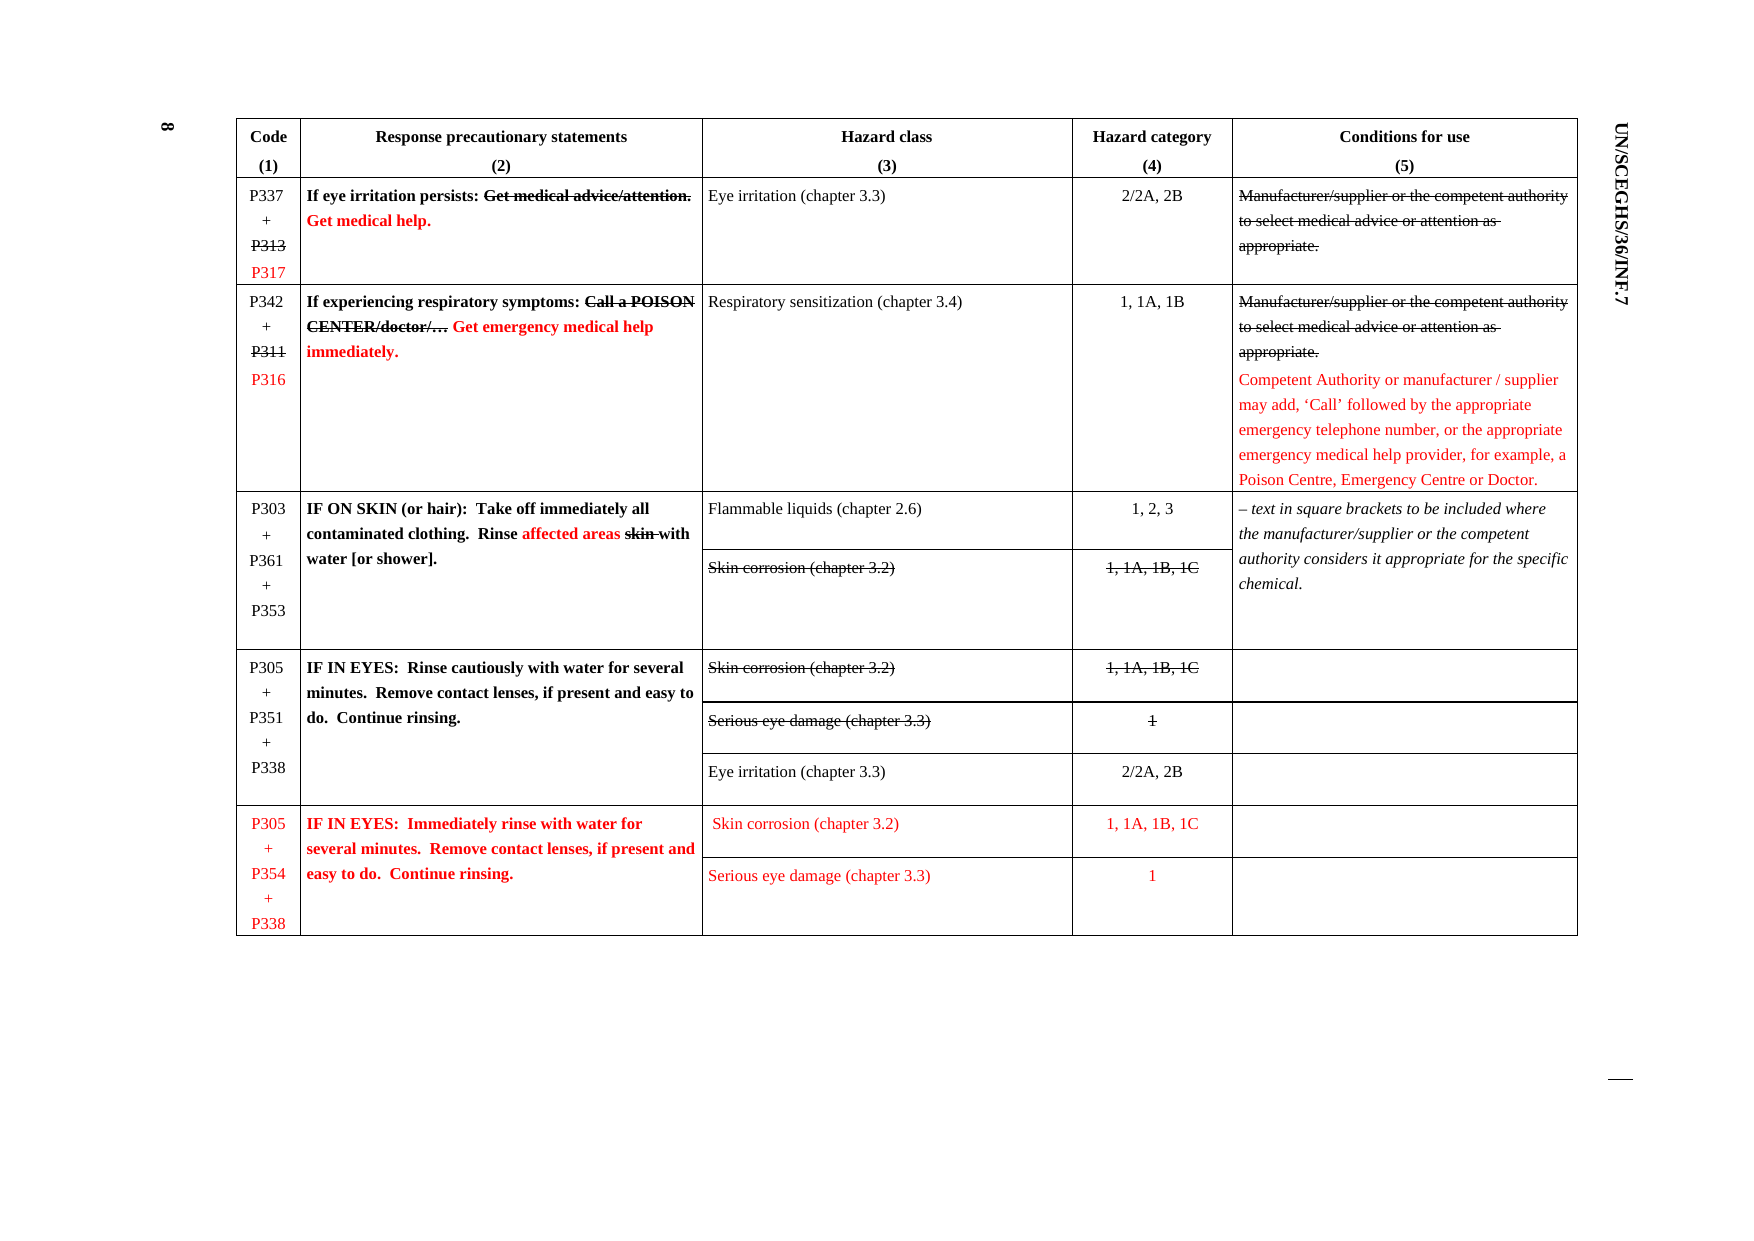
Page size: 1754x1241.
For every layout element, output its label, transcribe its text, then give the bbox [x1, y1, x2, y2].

table_cell Eye irritation (chapter 3.3) [703, 178, 1072, 284]
table_cell 2/2A, 2B [1073, 178, 1232, 284]
table_cell P305 + P351 + P338 [237, 650, 300, 805]
table_cell IF IN EYES: Rinse cautiously with water for several minutes. Remove contact lenses, if present and easy to do. Continue rinsing. [301, 650, 702, 805]
table_cell (3) [703, 148, 1072, 177]
table_cell Serious eye damage (chapter 3.3) [703, 858, 1072, 935]
table_cell Eye irritation (chapter 3.3) [703, 754, 1072, 805]
table_cell Skin corrosion (chapter 3.2) [703, 650, 1072, 701]
table_header Response precautionary statements [301, 119, 702, 148]
table_cell Skin corrosion (chapter 3.2) [703, 550, 1072, 649]
table_cell Serious eye damage (chapter 3.3) [703, 703, 1072, 753]
table_cell (1) [237, 148, 300, 177]
table_cell [1233, 754, 1577, 805]
table_cell Respiratory sensitization (chapter 3.4) [703, 285, 1072, 491]
table_header Conditions for use [1233, 119, 1577, 148]
table_cell 1 [1073, 858, 1232, 935]
table_header Hazard class [703, 119, 1072, 148]
table_cell 1, 2, 3 [1073, 492, 1232, 549]
table_header Hazard category [1073, 119, 1232, 148]
table_cell 1, 1A, 1B [1073, 285, 1232, 491]
table_cell 2/2A, 2B [1073, 754, 1232, 805]
table_cell 1, 1A, 1B, 1C [1073, 650, 1232, 701]
table_cell P342 + P311 P316 [237, 285, 300, 491]
table_cell 1, 1A, 1B, 1C [1073, 806, 1232, 857]
table_cell If experiencing respiratory symptoms: Call a POISON CENTER/doctor/… Get emergency medical help immediately. [301, 285, 702, 491]
table_cell – text in square brackets to be included where the manufacturer/supplier or the competent authority considers it appropriate for the specific chemical. [1233, 492, 1577, 649]
table_header Code [237, 119, 300, 148]
table_cell [1233, 650, 1577, 701]
table_cell If eye irritation persists: Get medical advice/attention. Get medical help. [301, 178, 702, 284]
table_cell P305 + P354 + P338 [237, 806, 300, 935]
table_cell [1233, 178, 1577, 284]
table_cell IF IN EYES: Immediately rinse with water for several minutes. Remove contact lenses, if present and easy to do. Continue rinsing. [301, 806, 702, 935]
table_cell (5) [1233, 148, 1577, 177]
table_cell Manufacturer/supplier or the competent authority to select medical advice or attention as appropriate. Competent Authority or manufacturer / supplier may add, ‘Call’ followed by the appropriate emergency telephone number, or the appropriate emergency medical help provider, for example, a Poison Centre, Emergency Centre or Doctor. [1233, 285, 1577, 491]
table_cell 1, 1A, 1B, 1C [1073, 550, 1232, 649]
table_cell Flammable liquids (chapter 2.6) [703, 492, 1072, 549]
table_cell (4) [1073, 148, 1232, 177]
table_cell P337 + P313 P317 [237, 178, 300, 284]
table_cell [1233, 703, 1577, 753]
table_cell [1233, 806, 1577, 857]
table_cell (2) [301, 148, 702, 177]
table_cell Skin corrosion (chapter 3.2) [703, 806, 1072, 857]
table_cell IF ON SKIN (or hair): Take off immediately all contaminated clothing. Rinse affected areas skin with water [or shower]. [301, 492, 702, 649]
table_cell [1233, 858, 1577, 935]
table_cell 1 [1073, 703, 1232, 753]
table_cell P303 + P361 + P353 [237, 492, 300, 649]
